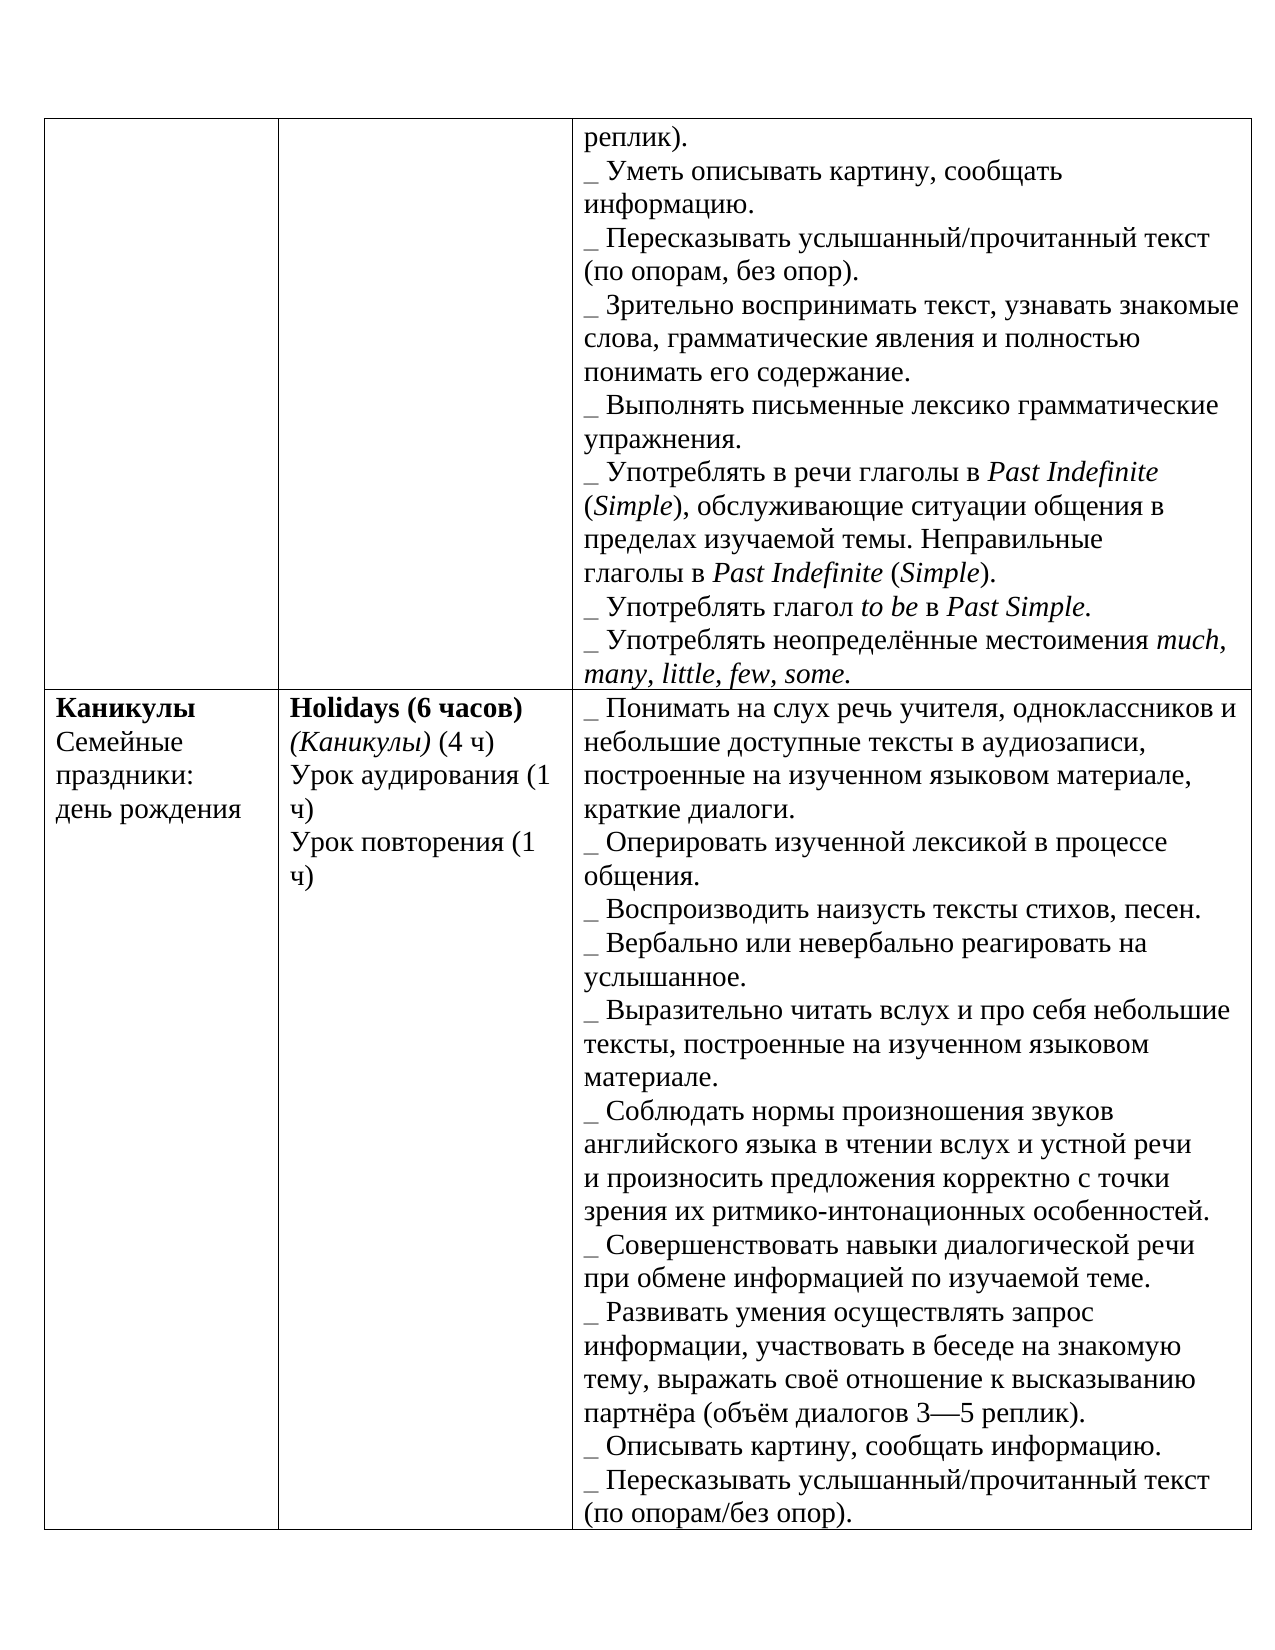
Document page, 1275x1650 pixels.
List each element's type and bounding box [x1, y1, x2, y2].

table_cell [279, 119, 572, 689]
table_cell [279, 690, 572, 1529]
table_cell [45, 119, 278, 689]
table_cell [573, 690, 1251, 1529]
table_cell [45, 690, 278, 1529]
table_cell [573, 119, 1251, 689]
